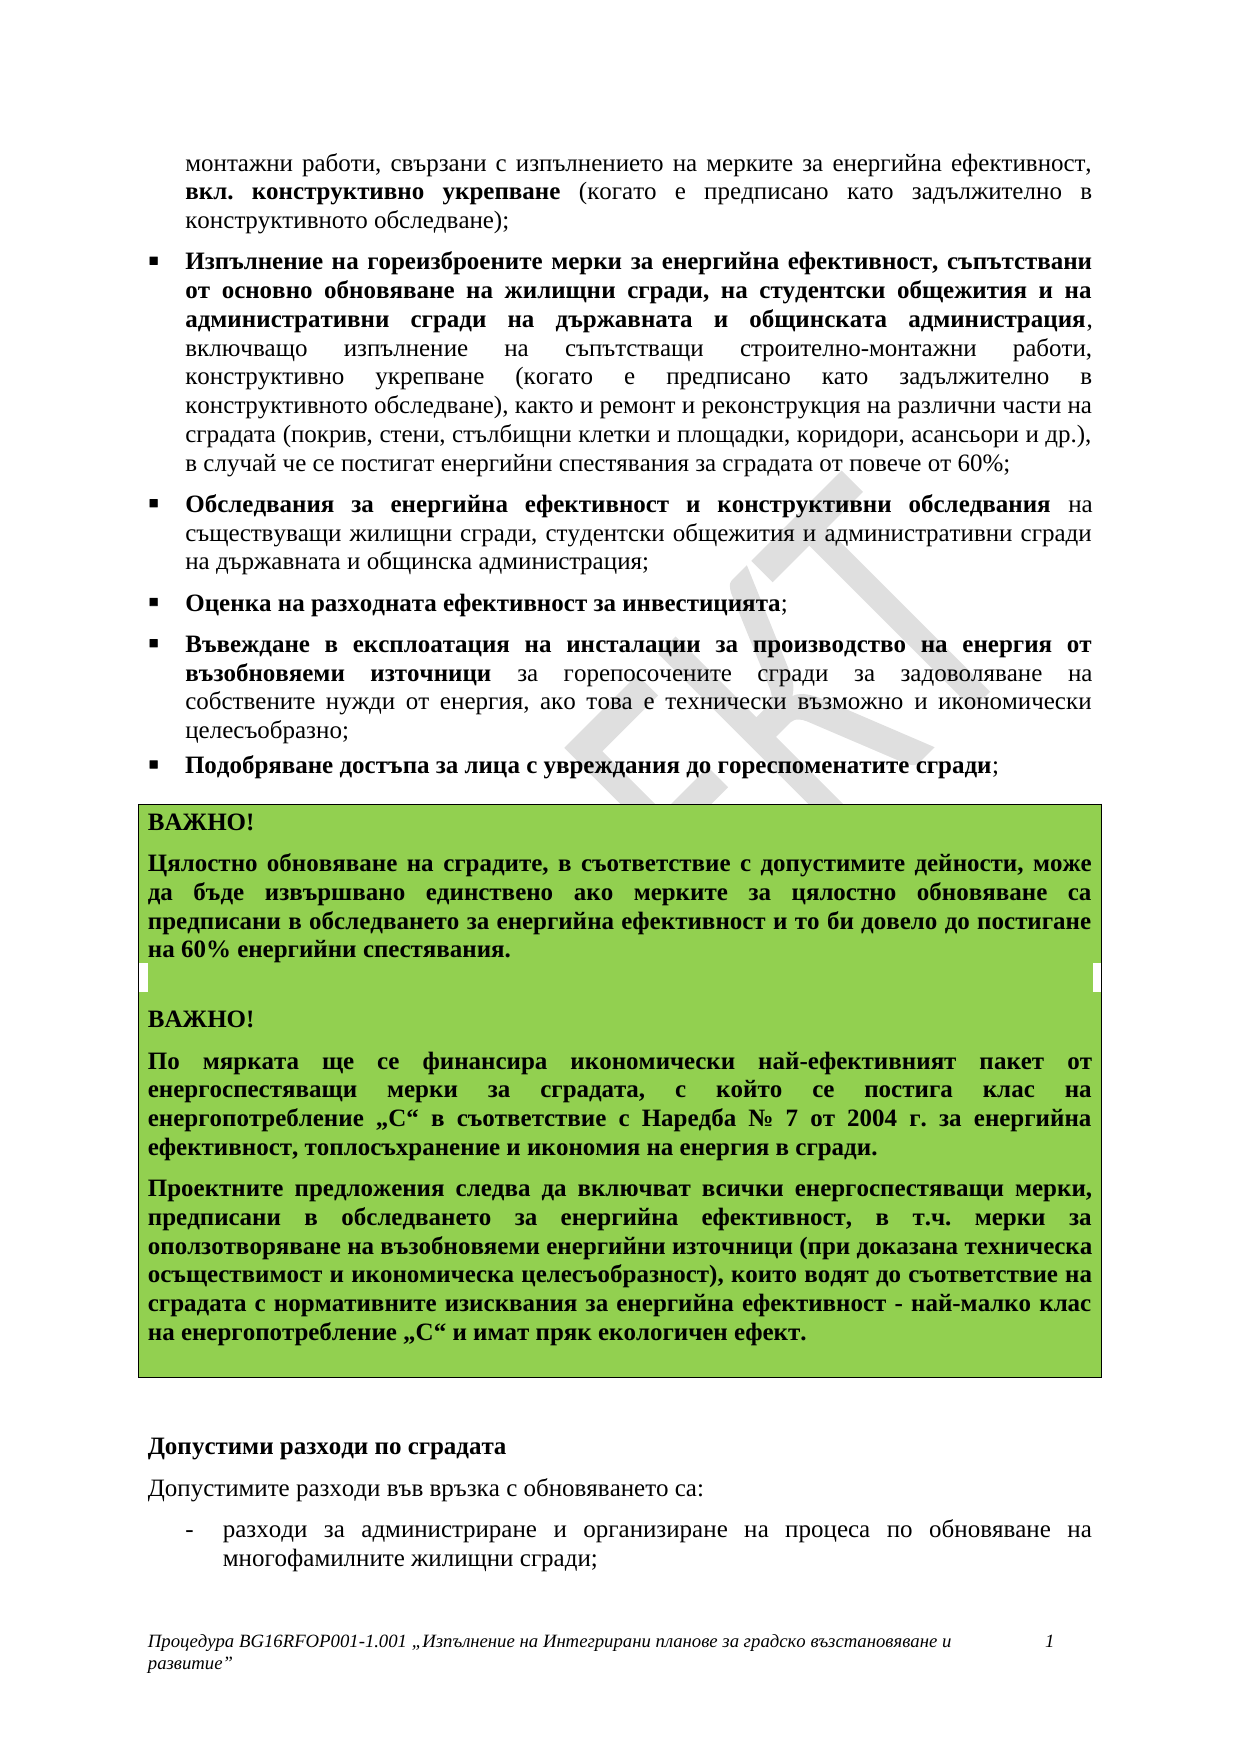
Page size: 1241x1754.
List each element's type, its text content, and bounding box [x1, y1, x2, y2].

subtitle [148, 148, 1093, 234]
text Допустимите разходи във връзка с обновяването са: [148, 1473, 1093, 1501]
subtitle Изпълнение на гореизброените мерки за енергийна ефективност, съпътствани от основно обновяване на жилищни сгради, на студентски общежития и на административни сгради на държавната и общинската администрация, включващо изпълнение на съпътстващи строително-монтажни работи, конструктивно укрепване (когато е предписано като задължително в конструктивното обследване), както и ремонт и реконструкция на различни части на сградата (покрив, стени, стълбищни клетки и площадки, коридори, асансьори и др.), в случай че се постигат енергийни спестявания за сградата от повече от 60%; [148, 246, 1093, 476]
subtitle Обследвания за енергийна ефективност и конструктивни обследвания на съществуващи жилищни сгради, студентски общежития и административни сгради на държавната и общинска администрация; [148, 489, 1093, 575]
subtitle Оценка на разходната ефективност за инвестицията; [148, 588, 1093, 616]
subtitle Подобряване достъпа за лица с увреждания до гореспоменатите сгради; [148, 750, 1093, 779]
list разходи за администриране и организиране на процеса по обновяване на многофамилните жилищни сгради; [185, 1514, 1093, 1571]
subtitle Въвеждане в експлоатация на инсталации за производство на енергия от възобновяеми източници за горепосочените сгради за задоволяване на собствените нужди от енергия, ако това е технически възможно и икономически целесъобразно; [148, 629, 1093, 744]
text ВАЖНО! [139, 1001, 1101, 1033]
text Проектните предложения следва да включват всички енергоспестяващи мерки, предписани в обследването за енергийна ефективност, в т.ч. мерки за оползотворяване на възобновяеми енергийни източници (при доказана техническа осъществимост и икономическа целесъобразност), които водят до съответствие на сградата с нормативните изисквания за енергийна ефективност - най-малко клас на енергопотребление „С“ и имат пряк екологичен ефект. [139, 1170, 1101, 1343]
text По мярката ще се финансира икономически най-ефективният пакет от енергоспестяващи мерки за сградата, с който се постига клас на енергопотребление „С“ в съответствие с Наредба № 7 от 2004 г. за енергийна ефективност, топлосъхранение и икономия на енергия в сгради. [139, 1043, 1101, 1161]
text Допустими разходи по сградата [148, 1431, 1093, 1460]
text Цялостно обновяване на сградите, в съответствие с допустимите дейности, може да бъде извършвано единствено ако мерките за цялостно обновяване са предписани в обследването за енергийна ефективност и то би довело до постигане на 60% енергийни спестявания. [139, 845, 1101, 963]
text ВАЖНО! [139, 805, 1101, 836]
